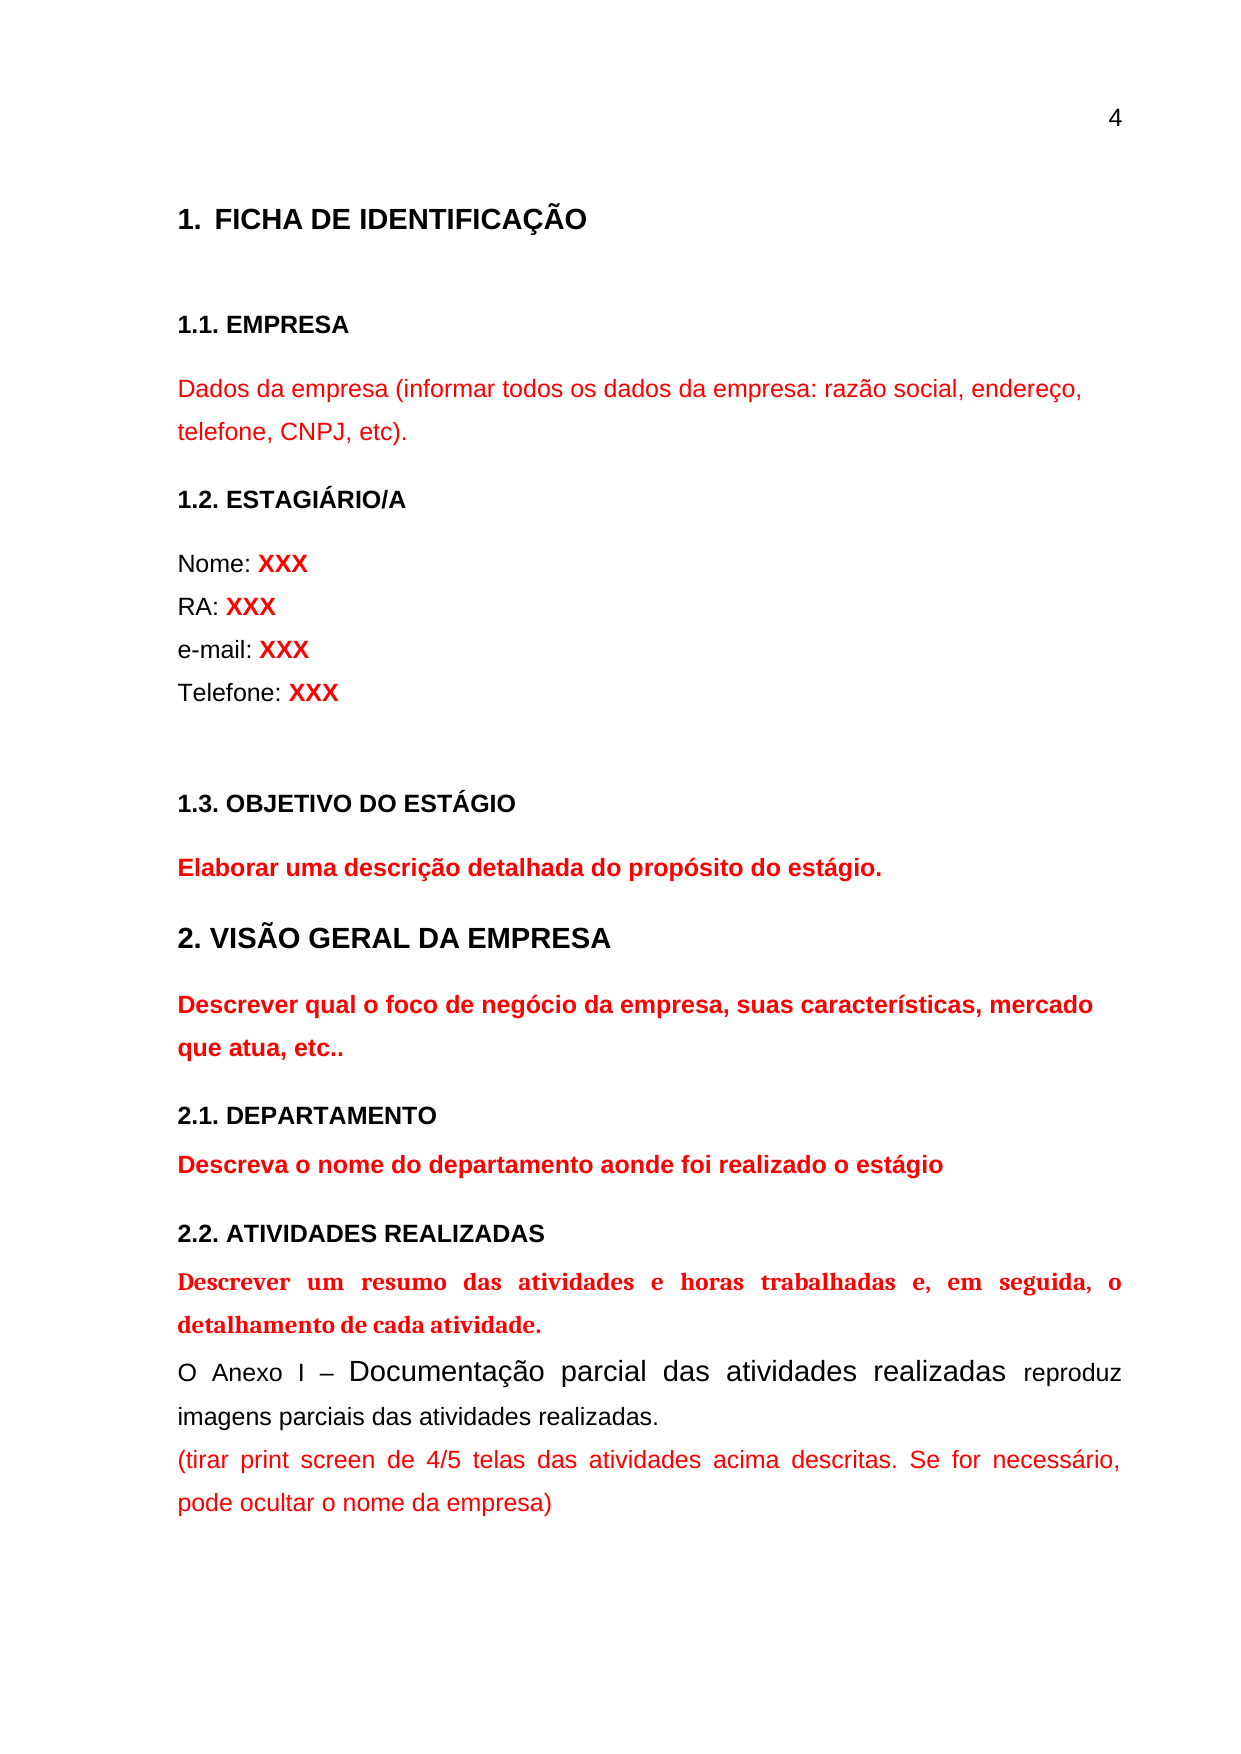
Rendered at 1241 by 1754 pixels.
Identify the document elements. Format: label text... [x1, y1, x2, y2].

text Dados da empresa (informar todos os dados da empresa: razão social, endereço, telefone, CNPJ, etc). [177, 374, 1122, 446]
text e-mail: XXX [177, 635, 1122, 664]
text Descrever qual o foco de negócio da empresa, suas características, mercado que atua, etc.. [177, 990, 1122, 1062]
text O Anexo I – Documentação parcial das atividades realizadas reproduz imagens parciais das atividades realizadas. [177, 1354, 1122, 1431]
subtitle 2.2. atividades realizadas [177, 1219, 1122, 1247]
text Descrever um resumo das atividades e horas trabalhadas e, em seguida, o detalhamento de cada atividade. [177, 1268, 1122, 1340]
subtitle 1.2. ESTAGIÁRIO/A [177, 485, 1122, 514]
text (tirar print screen de 4/5 telas das atividades acima descritas. Se for necessário, pode ocultar o nome da empresa) [177, 1445, 1122, 1517]
text Descreva o nome do departamento aonde foi realizado o estágio [177, 1151, 1122, 1179]
subtitle 1.3. OBJETIVO DO ESTÁGIO [177, 789, 1122, 818]
text Nome: XXX [177, 549, 1122, 578]
text Elaborar uma descrição detalhada do propósito do estágio. [177, 853, 1122, 882]
subtitle 1.1. EMPRESA [177, 310, 1122, 339]
subtitle 2.1. DEPARTAMENTO [177, 1101, 1122, 1130]
title FICHA DE IDENTIFICAÇÃO [177, 202, 1122, 236]
text RA: XXX [177, 592, 1122, 621]
text Telefone: XXX [177, 678, 1122, 707]
title 2. VISÃO GERAL DA EMPRESA [177, 921, 1122, 955]
